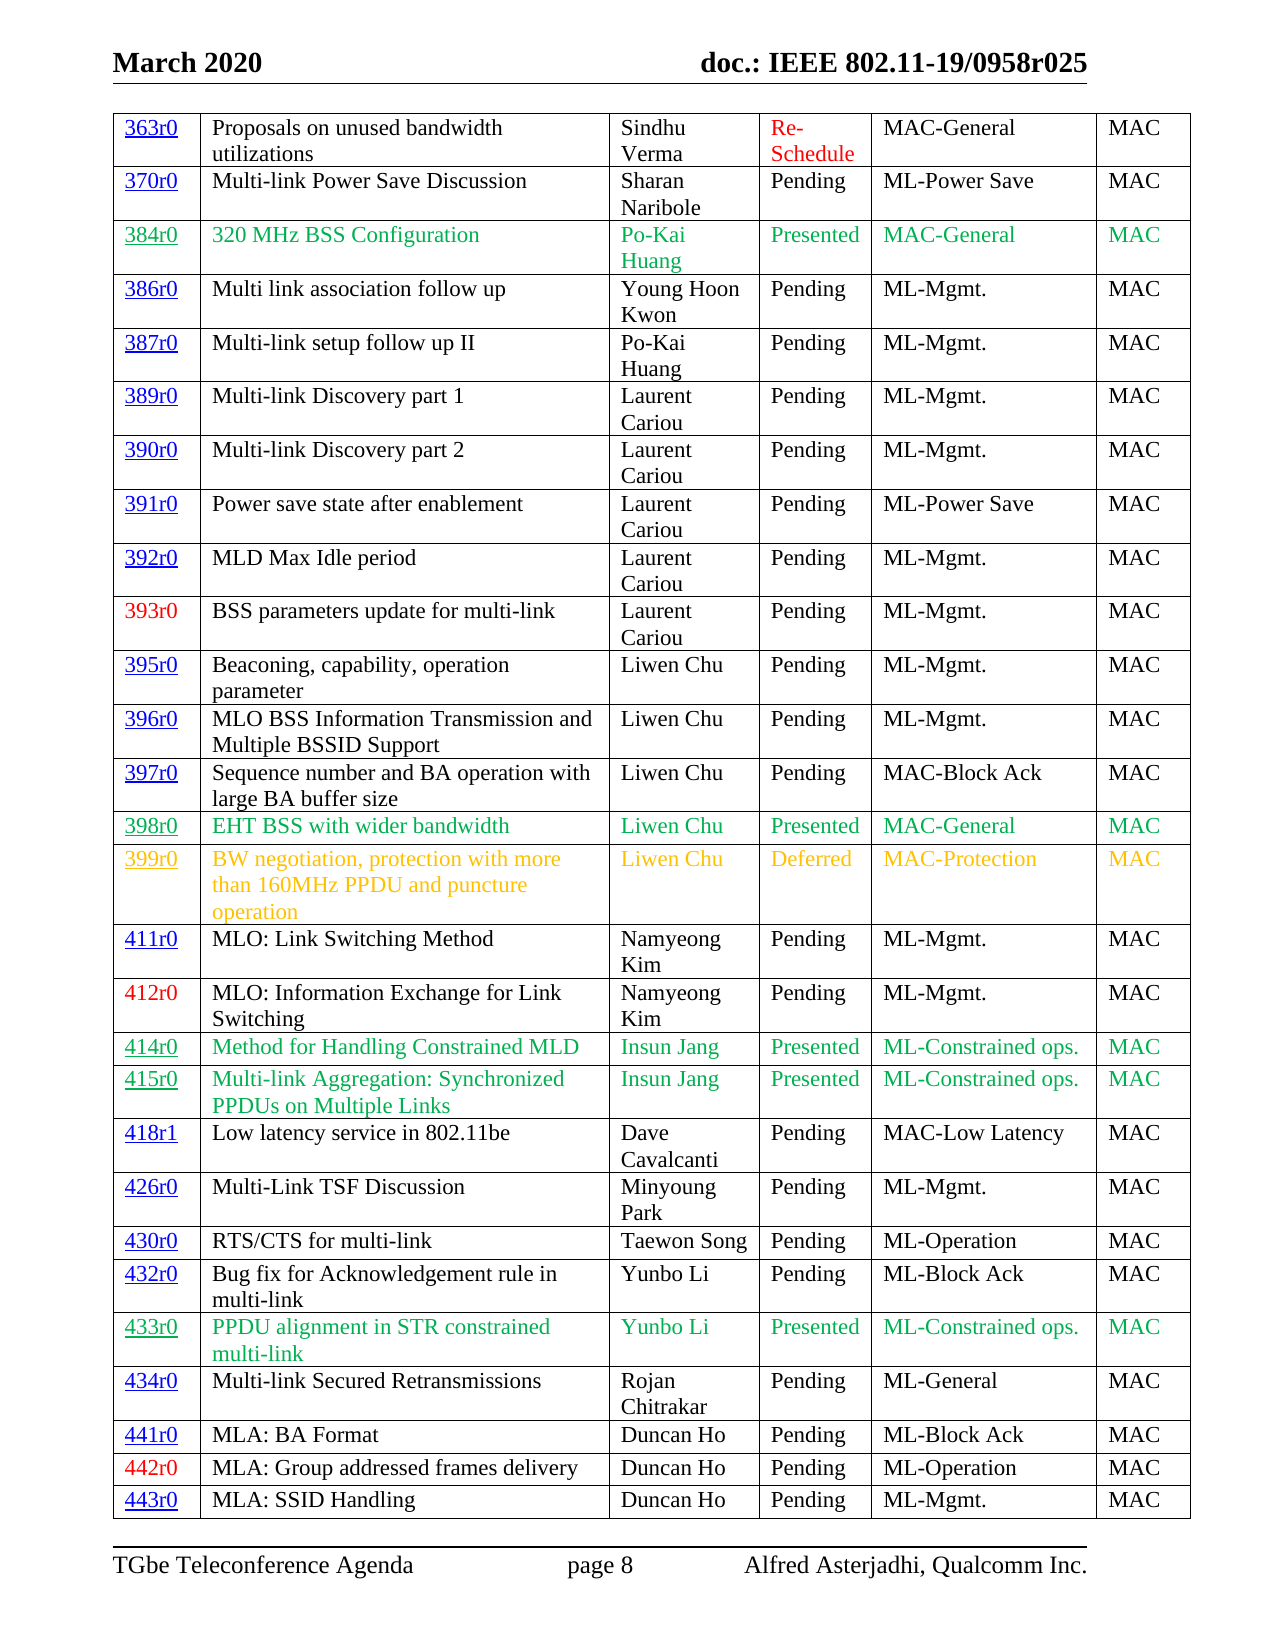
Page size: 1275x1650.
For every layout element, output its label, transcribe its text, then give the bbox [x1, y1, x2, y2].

table_cell 396r0 [114, 705, 200, 757]
table_cell MAC [1097, 979, 1190, 1032]
table_cell ML-Mgmt. [872, 436, 1096, 489]
table_cell MLA: BA Format [201, 1421, 609, 1453]
table_cell 412r0 [114, 979, 200, 1032]
table_cell Deferred [760, 845, 871, 924]
table_cell Liwen Chu [610, 845, 759, 924]
table_cell Pending [760, 1227, 871, 1258]
table_cell 418r1 [114, 1119, 200, 1172]
table_cell Liwen Chu [610, 705, 759, 757]
table_cell ML-Mgmt. [872, 329, 1096, 381]
table_cell Multi-link Discovery part 1 [201, 382, 609, 435]
table_cell Pending [760, 490, 871, 542]
table_cell 398r0 [114, 812, 200, 844]
table_cell Sharan Naribole [610, 167, 759, 220]
table_cell Pending [760, 597, 871, 650]
table_cell 363r0 [114, 114, 200, 166]
table_cell MAC [1097, 167, 1190, 220]
table_cell Pending [760, 1367, 871, 1420]
table_cell ML-Constrained ops. [872, 1066, 1096, 1118]
table_cell Duncan Ho [610, 1421, 759, 1453]
table_cell ML-Mgmt. [872, 979, 1096, 1032]
table_cell MAC [1097, 114, 1190, 166]
table_cell 391r0 [114, 490, 200, 542]
table_cell ML-Block Ack [872, 1421, 1096, 1453]
table_cell Presented [760, 221, 871, 274]
table_cell Pending [760, 979, 871, 1032]
table_cell 432r0 [114, 1260, 200, 1312]
table_cell MAC [1097, 221, 1190, 274]
table_cell ML-Mgmt. [872, 544, 1096, 596]
table_cell ML-Mgmt. [872, 1486, 1096, 1518]
table_cell Insun Jang [610, 1066, 759, 1118]
table_cell MAC [1097, 1173, 1190, 1226]
table_cell Insun Jang [610, 1033, 759, 1064]
table_cell 397r0 [114, 759, 200, 811]
table_cell Pending [760, 759, 871, 811]
table_cell Yunbo Li [610, 1260, 759, 1312]
table_cell ML-Power Save [872, 490, 1096, 542]
table_cell PPDU alignment in STR constrained multi-link [201, 1313, 609, 1366]
table_cell 384r0 [114, 221, 200, 274]
table_cell Presented [760, 1313, 871, 1366]
table_cell Pending [760, 925, 871, 978]
table_cell MAC [1097, 1033, 1190, 1064]
table_cell 414r0 [114, 1033, 200, 1064]
table_cell ML-Mgmt. [872, 651, 1096, 704]
table_cell BSS parameters update for multi-link [201, 597, 609, 650]
table_cell Liwen Chu [610, 651, 759, 704]
table_cell Pending [760, 382, 871, 435]
table_cell Proposals on unused bandwidth utilizations [201, 114, 609, 166]
table_cell Pending [760, 1421, 871, 1453]
table_cell Pending [760, 544, 871, 596]
table_cell MAC [1097, 275, 1190, 327]
table_cell Liwen Chu [610, 812, 759, 844]
table_cell 434r0 [114, 1367, 200, 1420]
table_cell MLO BSS Information Transmission and Multiple BSSID Support [201, 705, 609, 757]
table_cell Multi-link Secured Retransmissions [201, 1367, 609, 1420]
table_cell Young Hoon Kwon [610, 275, 759, 327]
table_cell Presented [760, 1033, 871, 1064]
table_cell 426r0 [114, 1173, 200, 1226]
table_cell MLO: Information Exchange for Link Switching [201, 979, 609, 1032]
table_cell MAC [1097, 1313, 1190, 1366]
table_cell ML-Mgmt. [872, 275, 1096, 327]
table_cell Pending [760, 1173, 871, 1226]
table_cell Pending [760, 705, 871, 757]
table_cell MAC-General [872, 812, 1096, 844]
table_cell Method for Handling Constrained MLD [201, 1033, 609, 1064]
table_cell ML-Mgmt. [872, 1173, 1096, 1226]
table_cell ML-Mgmt. [872, 597, 1096, 650]
table_cell MAC [1097, 1367, 1190, 1420]
table_cell ML-General [872, 1367, 1096, 1420]
table_cell Pending [760, 436, 871, 489]
table_cell Duncan Ho [610, 1454, 759, 1485]
table_cell RTS/CTS for multi-link [201, 1227, 609, 1258]
table_cell MAC [1097, 1486, 1190, 1518]
table_cell ML-Operation [872, 1454, 1096, 1485]
table_cell BW negotiation, protection with more than 160MHz PPDU and puncture operation [201, 845, 609, 924]
table_cell 386r0 [114, 275, 200, 327]
table_cell Laurent Cariou [610, 382, 759, 435]
table_cell Presented [760, 1066, 871, 1118]
table_cell MLA: SSID Handling [201, 1486, 609, 1518]
table_cell 370r0 [114, 167, 200, 220]
table_cell Multi-link Aggregation: Synchronized PPDUs on Multiple Links [201, 1066, 609, 1118]
table_cell 395r0 [114, 651, 200, 704]
table_cell MAC [1097, 382, 1190, 435]
table_cell 443r0 [114, 1486, 200, 1518]
table_cell MAC [1097, 1227, 1190, 1258]
table_cell Namyeong Kim [610, 925, 759, 978]
table_cell Multi-link setup follow up II [201, 329, 609, 381]
table_cell 389r0 [114, 382, 200, 435]
table_cell Laurent Cariou [610, 544, 759, 596]
table_cell MLO: Link Switching Method [201, 925, 609, 978]
table_cell ML-Mgmt. [872, 382, 1096, 435]
table_cell Pending [760, 1260, 871, 1312]
table_cell Presented [760, 812, 871, 844]
table_cell MAC [1097, 1421, 1190, 1453]
table_cell ML-Power Save [872, 167, 1096, 220]
table_cell 392r0 [114, 544, 200, 596]
table_cell ML-Mgmt. [872, 925, 1096, 978]
table_cell Power save state after enablement [201, 490, 609, 542]
table_cell 441r0 [114, 1421, 200, 1453]
table_cell 442r0 [114, 1454, 200, 1485]
table_cell Sindhu Verma [610, 114, 759, 166]
table_cell Sequence number and BA operation with large BA buffer size [201, 759, 609, 811]
table_cell Multi-link Discovery part 2 [201, 436, 609, 489]
table_cell MAC-General [872, 221, 1096, 274]
table_cell MAC [1097, 845, 1190, 924]
table_cell Namyeong Kim [610, 979, 759, 1032]
table_cell MAC-Protection [872, 845, 1096, 924]
table_cell MAC [1097, 1454, 1190, 1485]
table_cell MAC [1097, 329, 1190, 381]
table_cell Duncan Ho [610, 1486, 759, 1518]
table_cell Low latency service in 802.11be [201, 1119, 609, 1172]
table_cell Multi link association follow up [201, 275, 609, 327]
table_cell MAC [1097, 759, 1190, 811]
table_cell MAC-Block Ack [872, 759, 1096, 811]
table_cell MAC [1097, 544, 1190, 596]
table_cell MAC [1097, 925, 1190, 978]
table_cell Liwen Chu [610, 759, 759, 811]
table_cell MAC [1097, 705, 1190, 757]
table_cell Po-Kai Huang [610, 329, 759, 381]
table_cell Bug fix for Acknowledgement rule in multi-link [201, 1260, 609, 1312]
table_cell Rojan Chitrakar [610, 1367, 759, 1420]
table_cell Multi-Link TSF Discussion [201, 1173, 609, 1226]
table_cell MAC [1097, 597, 1190, 650]
table_cell 415r0 [114, 1066, 200, 1118]
table_cell Yunbo Li [610, 1313, 759, 1366]
table_cell Pending [760, 1486, 871, 1518]
table_cell 390r0 [114, 436, 200, 489]
table_cell MAC-General [872, 114, 1096, 166]
table_cell Beaconing, capability, operation parameter [201, 651, 609, 704]
table_cell MAC-Low Latency [872, 1119, 1096, 1172]
table_cell Laurent Cariou [610, 436, 759, 489]
table_cell 433r0 [114, 1313, 200, 1366]
table_cell 387r0 [114, 329, 200, 381]
table_cell Re-Schedule [760, 114, 871, 166]
table_cell ML-Operation [872, 1227, 1096, 1258]
table_cell Pending [760, 651, 871, 704]
table_cell ML-Block Ack [872, 1260, 1096, 1312]
table_cell Dave Cavalcanti [610, 1119, 759, 1172]
table_cell 320 MHz BSS Configuration [201, 221, 609, 274]
table_cell ML-Constrained ops. [872, 1033, 1096, 1064]
table_cell 411r0 [114, 925, 200, 978]
table_cell MAC [1097, 1066, 1190, 1118]
table_cell MAC [1097, 812, 1190, 844]
table_cell Po-Kai Huang [610, 221, 759, 274]
table_cell MAC [1097, 1119, 1190, 1172]
table_cell MLD Max Idle period [201, 544, 609, 596]
table_cell ML-Constrained ops. [872, 1313, 1096, 1366]
table_cell MAC [1097, 436, 1190, 489]
table_cell Pending [760, 329, 871, 381]
table_cell Laurent Cariou [610, 597, 759, 650]
table_cell Pending [760, 1454, 871, 1485]
table_cell Multi-link Power Save Discussion [201, 167, 609, 220]
table_cell MAC [1097, 651, 1190, 704]
table_cell ML-Mgmt. [872, 705, 1096, 757]
table_cell Pending [760, 275, 871, 327]
table_cell Minyoung Park [610, 1173, 759, 1226]
table_cell Pending [760, 167, 871, 220]
table_cell Taewon Song [610, 1227, 759, 1258]
table_cell Laurent Cariou [610, 490, 759, 542]
table_cell Pending [760, 1119, 871, 1172]
table_cell 430r0 [114, 1227, 200, 1258]
table_cell EHT BSS with wider bandwidth [201, 812, 609, 844]
table_cell MAC [1097, 1260, 1190, 1312]
table_cell 399r0 [114, 845, 200, 924]
table_cell MAC [1097, 490, 1190, 542]
table_cell MLA: Group addressed frames delivery [201, 1454, 609, 1485]
table_cell 393r0 [114, 597, 200, 650]
